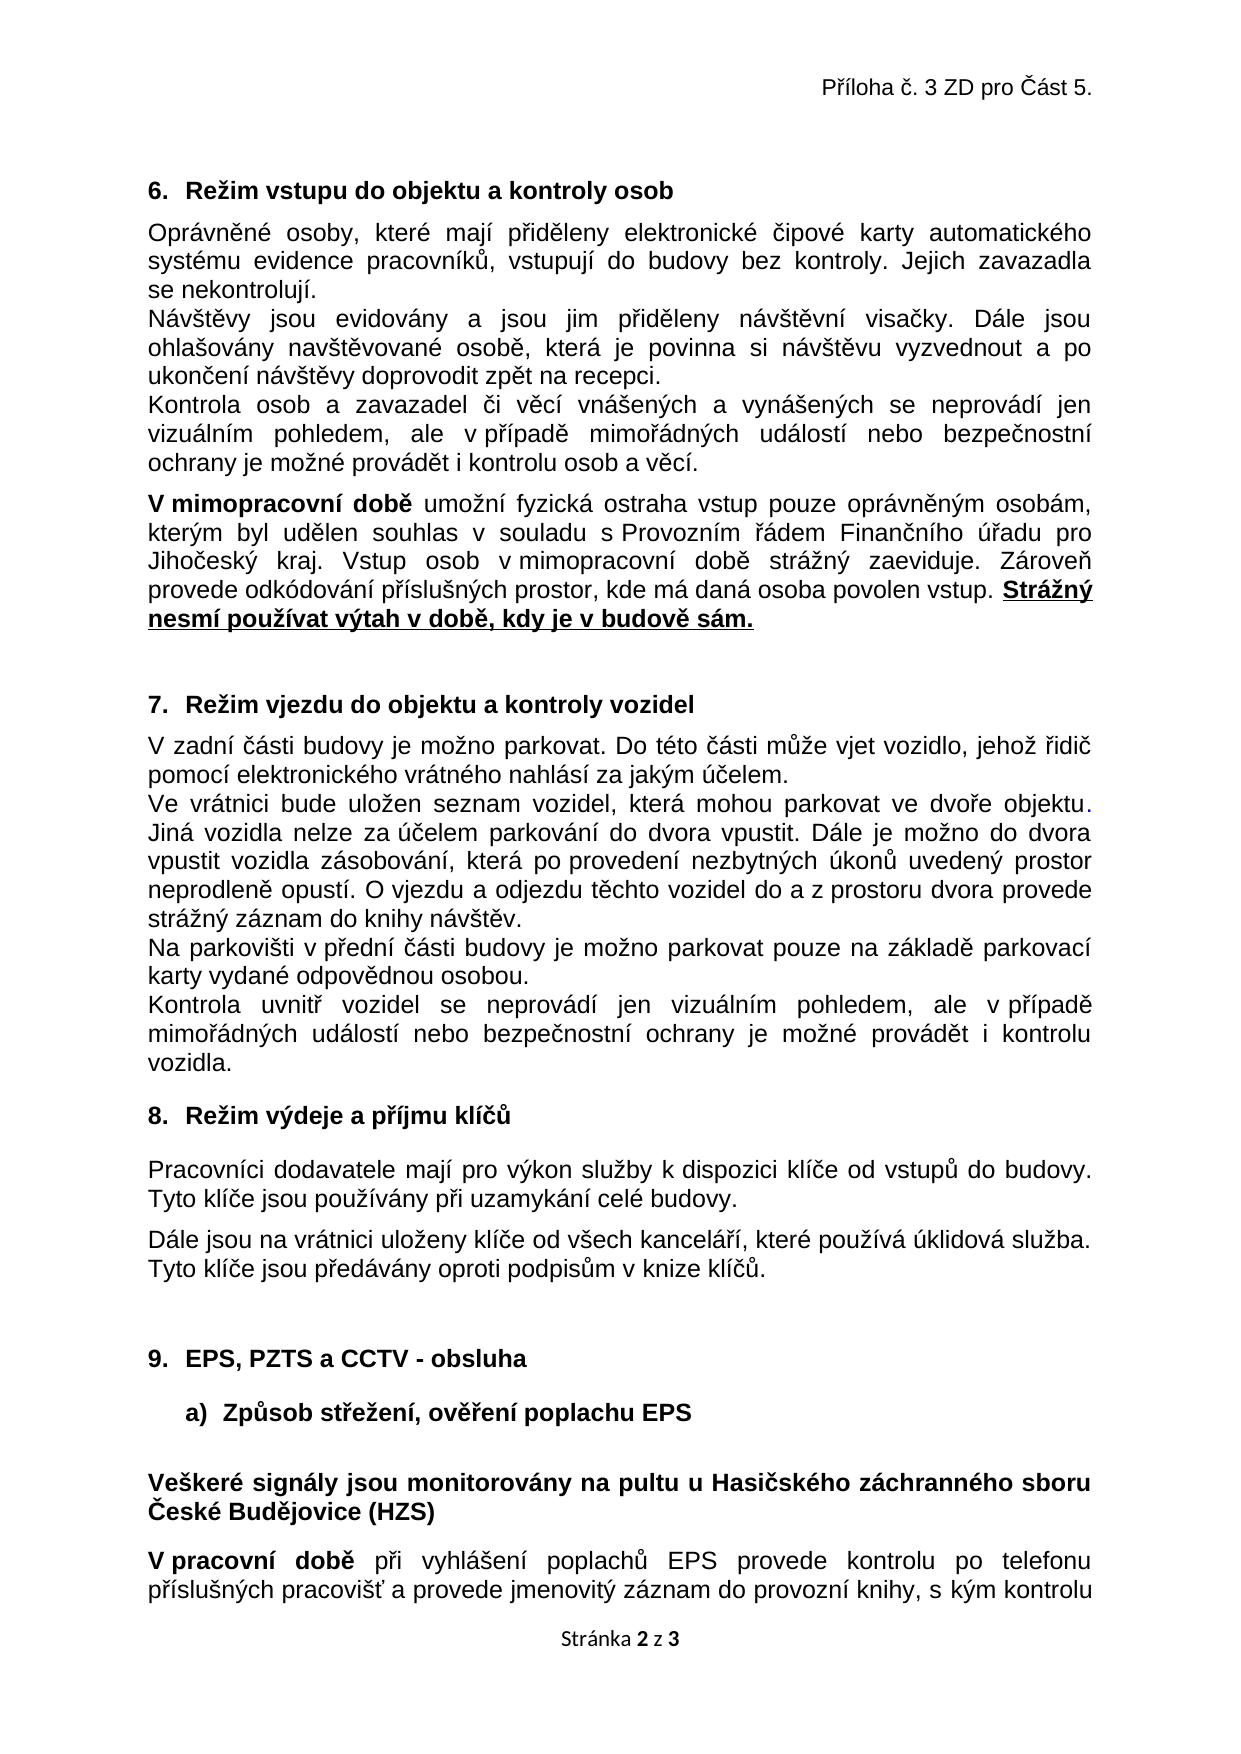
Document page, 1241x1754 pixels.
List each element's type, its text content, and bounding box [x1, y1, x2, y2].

text Ve vrátnici bude uložen seznam vozidel, která mohou parkovat ve dvoře objektu. Jiná vozidla nelze za účelem parkování do dvora vpustit. Dále je možno do dvora vpustit vozidla zásobování, která po provedení nezbytných úkonů uvedený prostor neprodleně opustí. O vjezdu a odjezdu těchto vozidel do a z prostoru dvora provede strážný záznam do knihy návštěv. [148, 789, 1093, 933]
text Veškeré signály jsou monitorovány na pultu u Hasičského záchranného sboru České Budějovice (HZS) [148, 1468, 1093, 1525]
text Pracovníci dodavatele mají pro výkon služby k dispozici klíče od vstupů do budovy. Tyto klíče jsou používány při uzamykání celé budovy. [148, 1155, 1093, 1213]
list Režim výdeje a příjmu klíčů [148, 1101, 1093, 1130]
text Kontrola osob a zavazadel či věcí vnášených a vynášených se neprovádí jen vizuálním pohledem, ale v případě mimořádných událostí nebo bezpečnostní ochrany je možné provádět i kontrolu osob a věcí. [148, 390, 1093, 476]
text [148, 1546, 1093, 1604]
list Režim vjezdu do objektu a kontroly vozidel [148, 690, 1093, 719]
list Režim vstupu do objektu a kontroly osob [148, 176, 1093, 205]
text Na parkovišti v přední části budovy je možno parkovat pouze na základě parkovací karty vydané odpovědnou osobou. [148, 933, 1093, 990]
text V mimopracovní době umožní fyzická ostraha vstup pouze oprávněným osobám, kterým byl udělen souhlas v souladu s Provozním řádem Finančního úřadu pro Jihočeský kraj. Vstup osob v mimopracovní době strážný zaeviduje. Zároveň provede odkódování příslušných prostor, kde má daná osoba povolen vstup. Strážný nesmí používat výtah v době, kdy je v budově sám. [148, 489, 1093, 633]
text Dále jsou na vrátnici uloženy klíče od všech kanceláří, které používá úklidová služba. Tyto klíče jsou předávány oproti podpisům v knize klíčů. [148, 1225, 1093, 1283]
list EPS, PZTS a CCTV - obsluha [148, 1344, 1093, 1373]
list Způsob střežení, ověření poplachu EPS [185, 1398, 1093, 1427]
text Kontrola uvnitř vozidel se neprovádí jen vizuálním pohledem, ale v případě mimořádných událostí nebo bezpečnostní ochrany je možné provádět i kontrolu vozidla. [148, 990, 1093, 1076]
text Oprávněné osoby, které mají přiděleny elektronické čipové karty automatického systému evidence pracovníků, vstupují do budovy bez kontroly. Jejich zavazadla se nekontrolují. [148, 218, 1093, 304]
text Návštěvy jsou evidovány a jsou jim přiděleny návštěvní visačky. Dále jsou ohlašovány navštěvované osobě, která je povinna si návštěvu vyzvednout a po ukončení návštěvy doprovodit zpět na recepci. [148, 304, 1093, 390]
text V zadní části budovy je možno parkovat. Do této části může vjet vozidlo, jehož řidič pomocí elektronického vrátného nahlásí za jakým účelem. [148, 731, 1093, 789]
